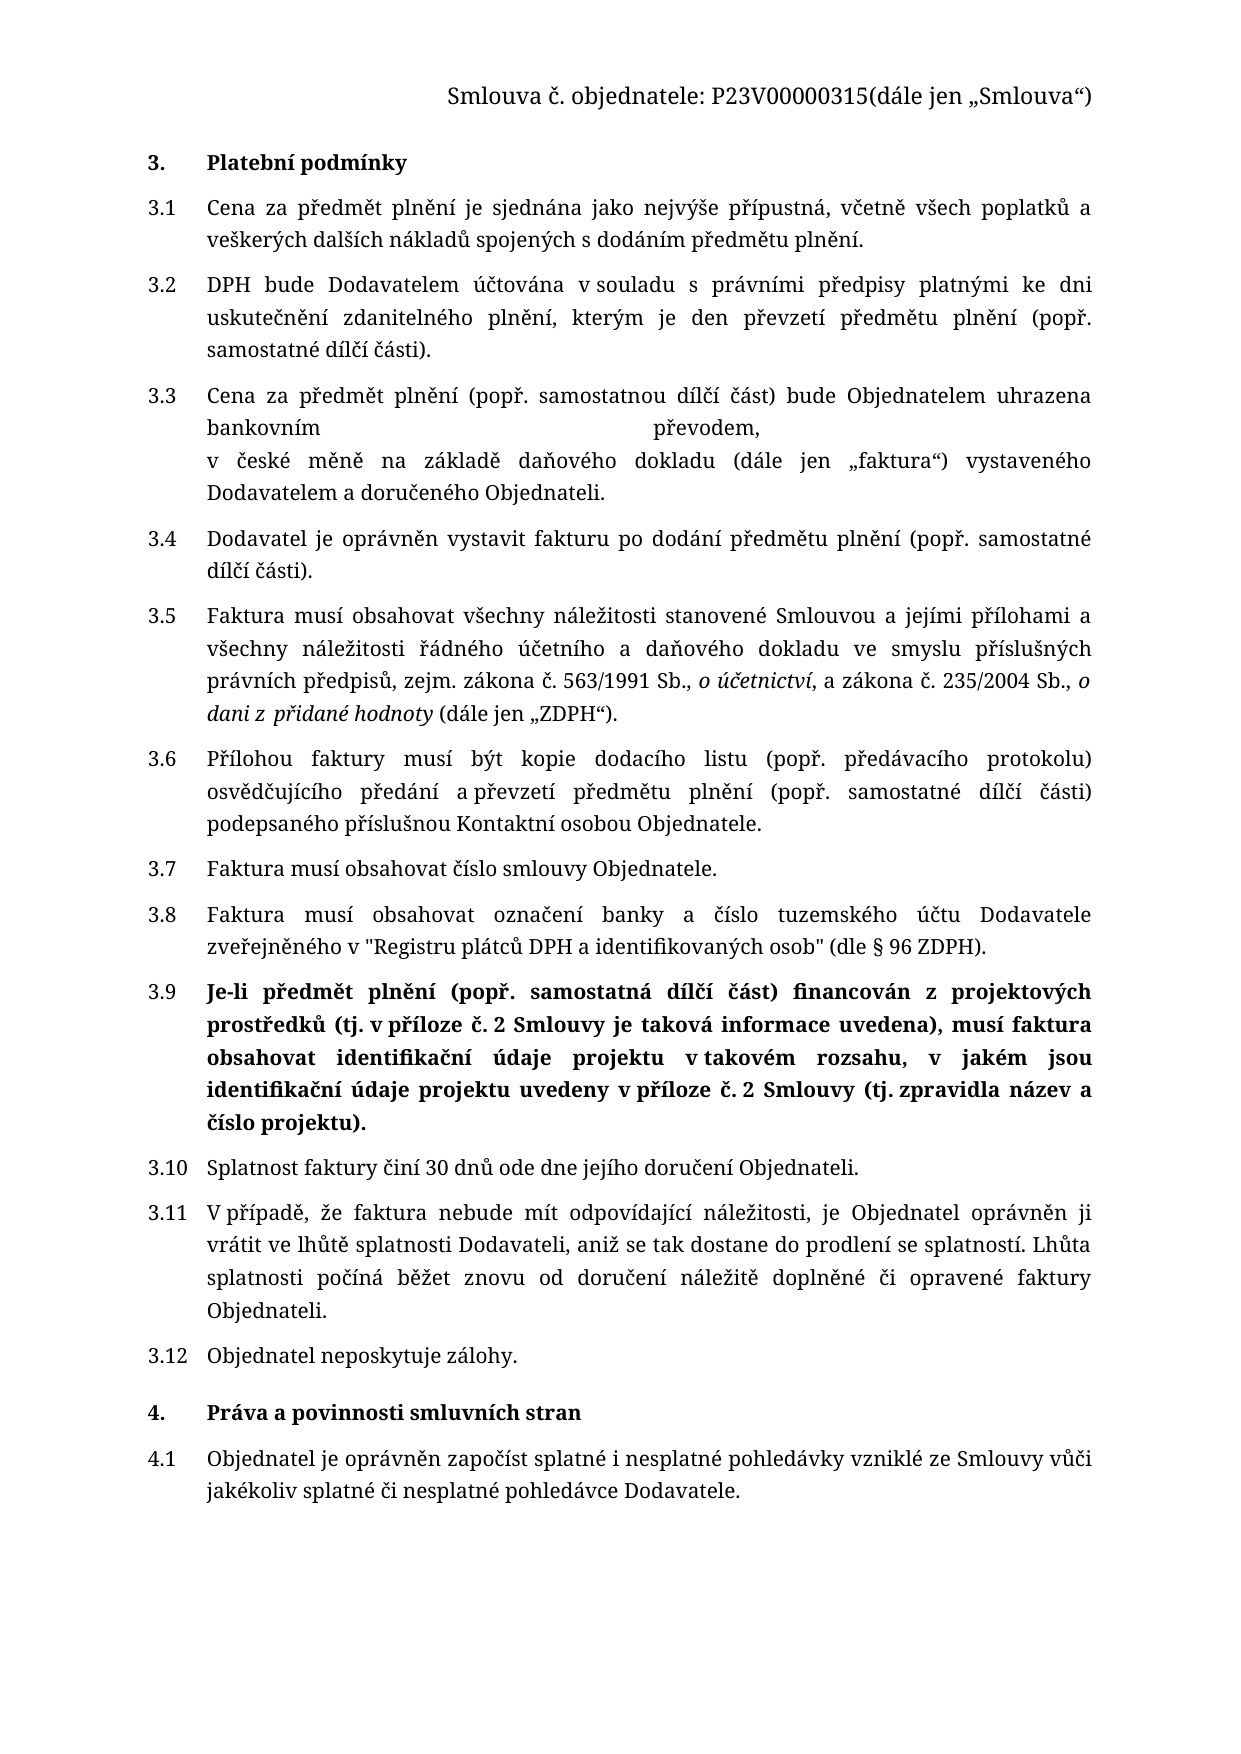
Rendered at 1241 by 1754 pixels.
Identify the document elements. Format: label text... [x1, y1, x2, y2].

list Objednatel neposkytuje zálohy. [148, 1341, 1093, 1369]
list Práva a povinnosti smluvních stran [148, 1398, 1093, 1427]
list Dodavatel je oprávněn vystavit fakturu po dodání předmětu plnění (popř. samostatné dílčí části). [148, 524, 1093, 585]
list Cena za předmět plnění je sjednána jako nejvýše přípustná, včetně všech poplatků a veškerých dalších nákladů spojených s dodáním předmětu plnění. [148, 193, 1093, 254]
list Objednatel je oprávněn započíst splatné i nesplatné pohledávky vzniklé ze Smlouvy vůči jakékoliv splatné či nesplatné pohledávce Dodavatele. [148, 1444, 1093, 1505]
list Platební podmínky [148, 148, 1093, 176]
list Faktura musí obsahovat číslo smlouvy Objednatele. [148, 854, 1093, 883]
list Cena za předmět plnění (popř. samostatnou dílčí část) bude Objednatelem uhrazena bankovním převodem, v české měně na základě daňového dokladu (dále jen „faktura“) vystaveného Dodavatelem a doručeného Objednateli. [148, 381, 1093, 507]
list Faktura musí obsahovat označení banky a číslo tuzemského účtu Dodavatele zveřejněného v "Registru plátců DPH a identifikovaných osob" (dle § 96 ZDPH). [148, 900, 1093, 961]
list Přílohou faktury musí být kopie dodacího listu (popř. předávacího protokolu) osvědčujícího předání a převzetí předmětu plnění (popř. samostatné dílčí části) podepsaného příslušnou Kontaktní osobou Objednatele. [148, 744, 1093, 838]
list Splatnost faktury činí 30 dnů ode dne jejího doručení Objednateli. [148, 1153, 1093, 1181]
list V případě, že faktura nebude mít odpovídající náležitosti, je Objednatel oprávněn ji vrátit ve lhůtě splatnosti Dodavateli, aniž se tak dostane do prodlení se splatností. Lhůta splatnosti počíná běžet znovu od doručení náležitě doplněné či opravené faktury Objednateli. [148, 1198, 1093, 1324]
list Faktura musí obsahovat všechny náležitosti stanovené Smlouvou a jejími přílohami a všechny náležitosti řádného účetního a daňového dokladu ve smyslu příslušných právních předpisů, zejm. zákona č. 563/1991 Sb., o účetnictví, a zákona č. 235/2004 Sb., o dani z přidané hodnoty (dále jen „ZDPH“). [148, 601, 1093, 728]
list DPH bude Dodavatelem účtována v souladu s právními předpisy platnými ke dni uskutečnění zdanitelného plnění, kterým je den převzetí předmětu plnění (popř. samostatné dílčí části). [148, 270, 1093, 364]
list Je-li předmět plnění (popř. samostatná dílčí část) financován z projektových prostředků (tj. v příloze č. 2 Smlouvy je taková informace uvedena), musí faktura obsahovat identifikační údaje projektu v takovém rozsahu, v jakém jsou identifikační údaje projektu uvedeny v příloze č. 2 Smlouvy (tj. zpravidla název a číslo projektu). [148, 977, 1093, 1136]
